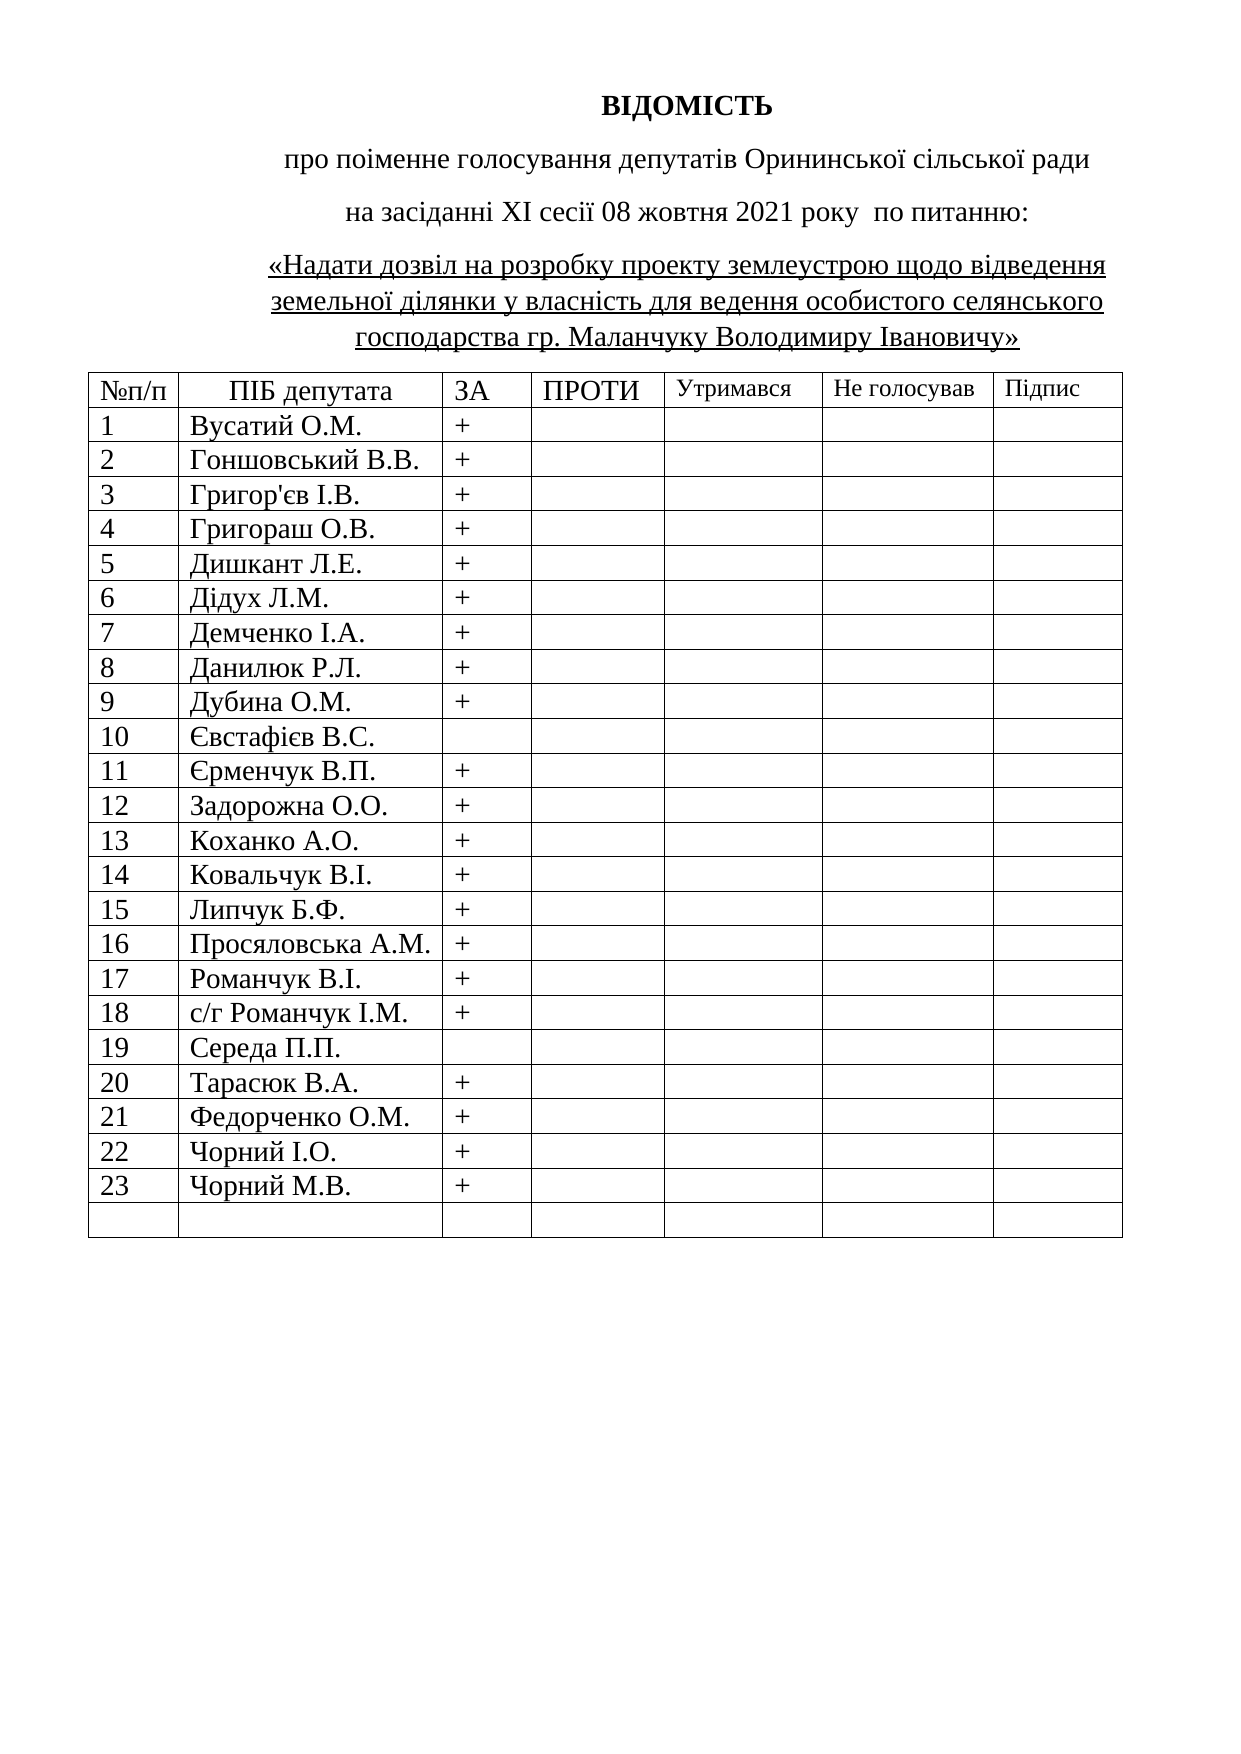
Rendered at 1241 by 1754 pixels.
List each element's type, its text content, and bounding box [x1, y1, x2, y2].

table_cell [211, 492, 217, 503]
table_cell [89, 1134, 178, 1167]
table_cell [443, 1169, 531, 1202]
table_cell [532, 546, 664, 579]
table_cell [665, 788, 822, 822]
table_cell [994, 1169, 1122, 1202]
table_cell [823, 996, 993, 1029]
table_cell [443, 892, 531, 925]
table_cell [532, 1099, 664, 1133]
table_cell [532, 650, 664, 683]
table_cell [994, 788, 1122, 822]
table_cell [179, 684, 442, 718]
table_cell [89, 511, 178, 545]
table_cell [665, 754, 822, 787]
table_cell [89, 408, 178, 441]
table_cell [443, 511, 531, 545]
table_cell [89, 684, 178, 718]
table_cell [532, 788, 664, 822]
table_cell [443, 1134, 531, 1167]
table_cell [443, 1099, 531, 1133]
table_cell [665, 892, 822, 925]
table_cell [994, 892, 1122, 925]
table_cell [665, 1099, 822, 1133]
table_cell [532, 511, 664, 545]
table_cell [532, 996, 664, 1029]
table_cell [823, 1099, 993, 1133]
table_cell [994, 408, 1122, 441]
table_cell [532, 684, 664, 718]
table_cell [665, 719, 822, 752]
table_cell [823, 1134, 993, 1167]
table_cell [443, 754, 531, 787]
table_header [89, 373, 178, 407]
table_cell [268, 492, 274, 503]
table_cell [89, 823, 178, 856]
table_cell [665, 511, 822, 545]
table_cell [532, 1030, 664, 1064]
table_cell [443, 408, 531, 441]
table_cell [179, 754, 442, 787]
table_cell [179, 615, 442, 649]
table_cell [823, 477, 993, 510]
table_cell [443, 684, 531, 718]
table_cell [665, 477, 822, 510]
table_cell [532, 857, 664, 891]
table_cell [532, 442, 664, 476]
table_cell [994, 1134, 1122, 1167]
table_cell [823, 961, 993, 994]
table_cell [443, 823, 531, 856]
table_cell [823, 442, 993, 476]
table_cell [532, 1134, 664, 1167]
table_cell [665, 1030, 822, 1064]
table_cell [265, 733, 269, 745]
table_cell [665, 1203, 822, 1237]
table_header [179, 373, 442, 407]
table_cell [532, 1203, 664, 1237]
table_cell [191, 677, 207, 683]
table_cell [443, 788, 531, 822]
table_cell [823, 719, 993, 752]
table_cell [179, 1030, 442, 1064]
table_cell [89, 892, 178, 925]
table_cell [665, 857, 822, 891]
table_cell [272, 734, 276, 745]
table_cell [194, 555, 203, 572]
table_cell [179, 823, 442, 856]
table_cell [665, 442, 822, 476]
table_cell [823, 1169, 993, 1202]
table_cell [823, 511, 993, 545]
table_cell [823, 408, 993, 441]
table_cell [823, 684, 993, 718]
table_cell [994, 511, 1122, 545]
text ВІДОМІСТЬ [223, 88, 1152, 122]
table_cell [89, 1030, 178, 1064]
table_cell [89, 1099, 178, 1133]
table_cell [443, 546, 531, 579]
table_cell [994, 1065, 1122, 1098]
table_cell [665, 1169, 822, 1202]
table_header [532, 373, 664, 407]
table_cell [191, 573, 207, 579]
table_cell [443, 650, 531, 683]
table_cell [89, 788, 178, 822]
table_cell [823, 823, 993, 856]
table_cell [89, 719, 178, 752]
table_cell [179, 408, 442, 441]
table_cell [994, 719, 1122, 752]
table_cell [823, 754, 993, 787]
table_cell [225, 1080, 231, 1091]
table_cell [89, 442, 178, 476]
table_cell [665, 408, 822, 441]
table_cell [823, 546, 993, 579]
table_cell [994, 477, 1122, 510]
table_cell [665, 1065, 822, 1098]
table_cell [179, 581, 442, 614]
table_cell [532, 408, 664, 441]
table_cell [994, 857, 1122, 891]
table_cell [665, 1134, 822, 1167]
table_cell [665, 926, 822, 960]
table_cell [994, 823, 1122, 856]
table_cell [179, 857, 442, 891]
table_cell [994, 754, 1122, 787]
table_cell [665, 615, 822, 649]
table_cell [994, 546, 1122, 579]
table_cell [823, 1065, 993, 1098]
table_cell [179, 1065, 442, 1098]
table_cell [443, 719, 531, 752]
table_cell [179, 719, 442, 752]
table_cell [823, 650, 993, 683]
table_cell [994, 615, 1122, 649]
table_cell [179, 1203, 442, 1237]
text про поіменне голосування депутатів Орининської сільської ради [223, 141, 1152, 175]
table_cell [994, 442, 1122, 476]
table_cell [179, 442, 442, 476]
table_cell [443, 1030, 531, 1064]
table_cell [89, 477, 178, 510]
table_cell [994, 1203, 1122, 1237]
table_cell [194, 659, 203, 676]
text «Надати дозвіл на розробку проекту землеустрою щодо відведення земельної ділянки у власність для ведення особистого селянського господарства гр. Маланчуку Володимиру Івановичу» [223, 247, 1152, 353]
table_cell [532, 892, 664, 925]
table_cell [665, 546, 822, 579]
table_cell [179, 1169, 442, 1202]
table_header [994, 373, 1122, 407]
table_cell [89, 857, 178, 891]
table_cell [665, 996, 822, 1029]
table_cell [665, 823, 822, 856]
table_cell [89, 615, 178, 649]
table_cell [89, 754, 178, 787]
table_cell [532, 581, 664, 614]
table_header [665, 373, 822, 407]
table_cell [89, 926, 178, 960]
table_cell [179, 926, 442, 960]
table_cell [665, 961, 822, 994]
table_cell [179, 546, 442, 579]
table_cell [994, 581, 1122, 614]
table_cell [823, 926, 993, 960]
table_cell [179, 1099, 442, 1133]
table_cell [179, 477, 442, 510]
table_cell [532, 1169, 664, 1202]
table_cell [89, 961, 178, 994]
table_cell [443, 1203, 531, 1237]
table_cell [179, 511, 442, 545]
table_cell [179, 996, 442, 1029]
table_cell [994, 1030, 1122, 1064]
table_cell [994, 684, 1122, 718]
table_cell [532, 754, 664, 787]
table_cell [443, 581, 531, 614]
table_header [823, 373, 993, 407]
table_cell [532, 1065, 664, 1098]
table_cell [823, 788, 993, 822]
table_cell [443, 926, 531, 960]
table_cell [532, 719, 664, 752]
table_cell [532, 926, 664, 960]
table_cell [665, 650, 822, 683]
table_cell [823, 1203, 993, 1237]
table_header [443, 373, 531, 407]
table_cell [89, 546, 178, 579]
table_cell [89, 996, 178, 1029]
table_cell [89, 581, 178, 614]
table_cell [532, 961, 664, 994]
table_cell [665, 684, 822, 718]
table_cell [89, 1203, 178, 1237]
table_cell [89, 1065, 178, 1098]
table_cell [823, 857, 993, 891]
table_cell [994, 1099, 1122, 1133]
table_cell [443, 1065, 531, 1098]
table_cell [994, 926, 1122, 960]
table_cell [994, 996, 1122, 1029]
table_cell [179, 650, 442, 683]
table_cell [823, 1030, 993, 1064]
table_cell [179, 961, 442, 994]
text на засіданні XI сесії 08 жовтня 2021 року по питанню: [223, 194, 1152, 228]
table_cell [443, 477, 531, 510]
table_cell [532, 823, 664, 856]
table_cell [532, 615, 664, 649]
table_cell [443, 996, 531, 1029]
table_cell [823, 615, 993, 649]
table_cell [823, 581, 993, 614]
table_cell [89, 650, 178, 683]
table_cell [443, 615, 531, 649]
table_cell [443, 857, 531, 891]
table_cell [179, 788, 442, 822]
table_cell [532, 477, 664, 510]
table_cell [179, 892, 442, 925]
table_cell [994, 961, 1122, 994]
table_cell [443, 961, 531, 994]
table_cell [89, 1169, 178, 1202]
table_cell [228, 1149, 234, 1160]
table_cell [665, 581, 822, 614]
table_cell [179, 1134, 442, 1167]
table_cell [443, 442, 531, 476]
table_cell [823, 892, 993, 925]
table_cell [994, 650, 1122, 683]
